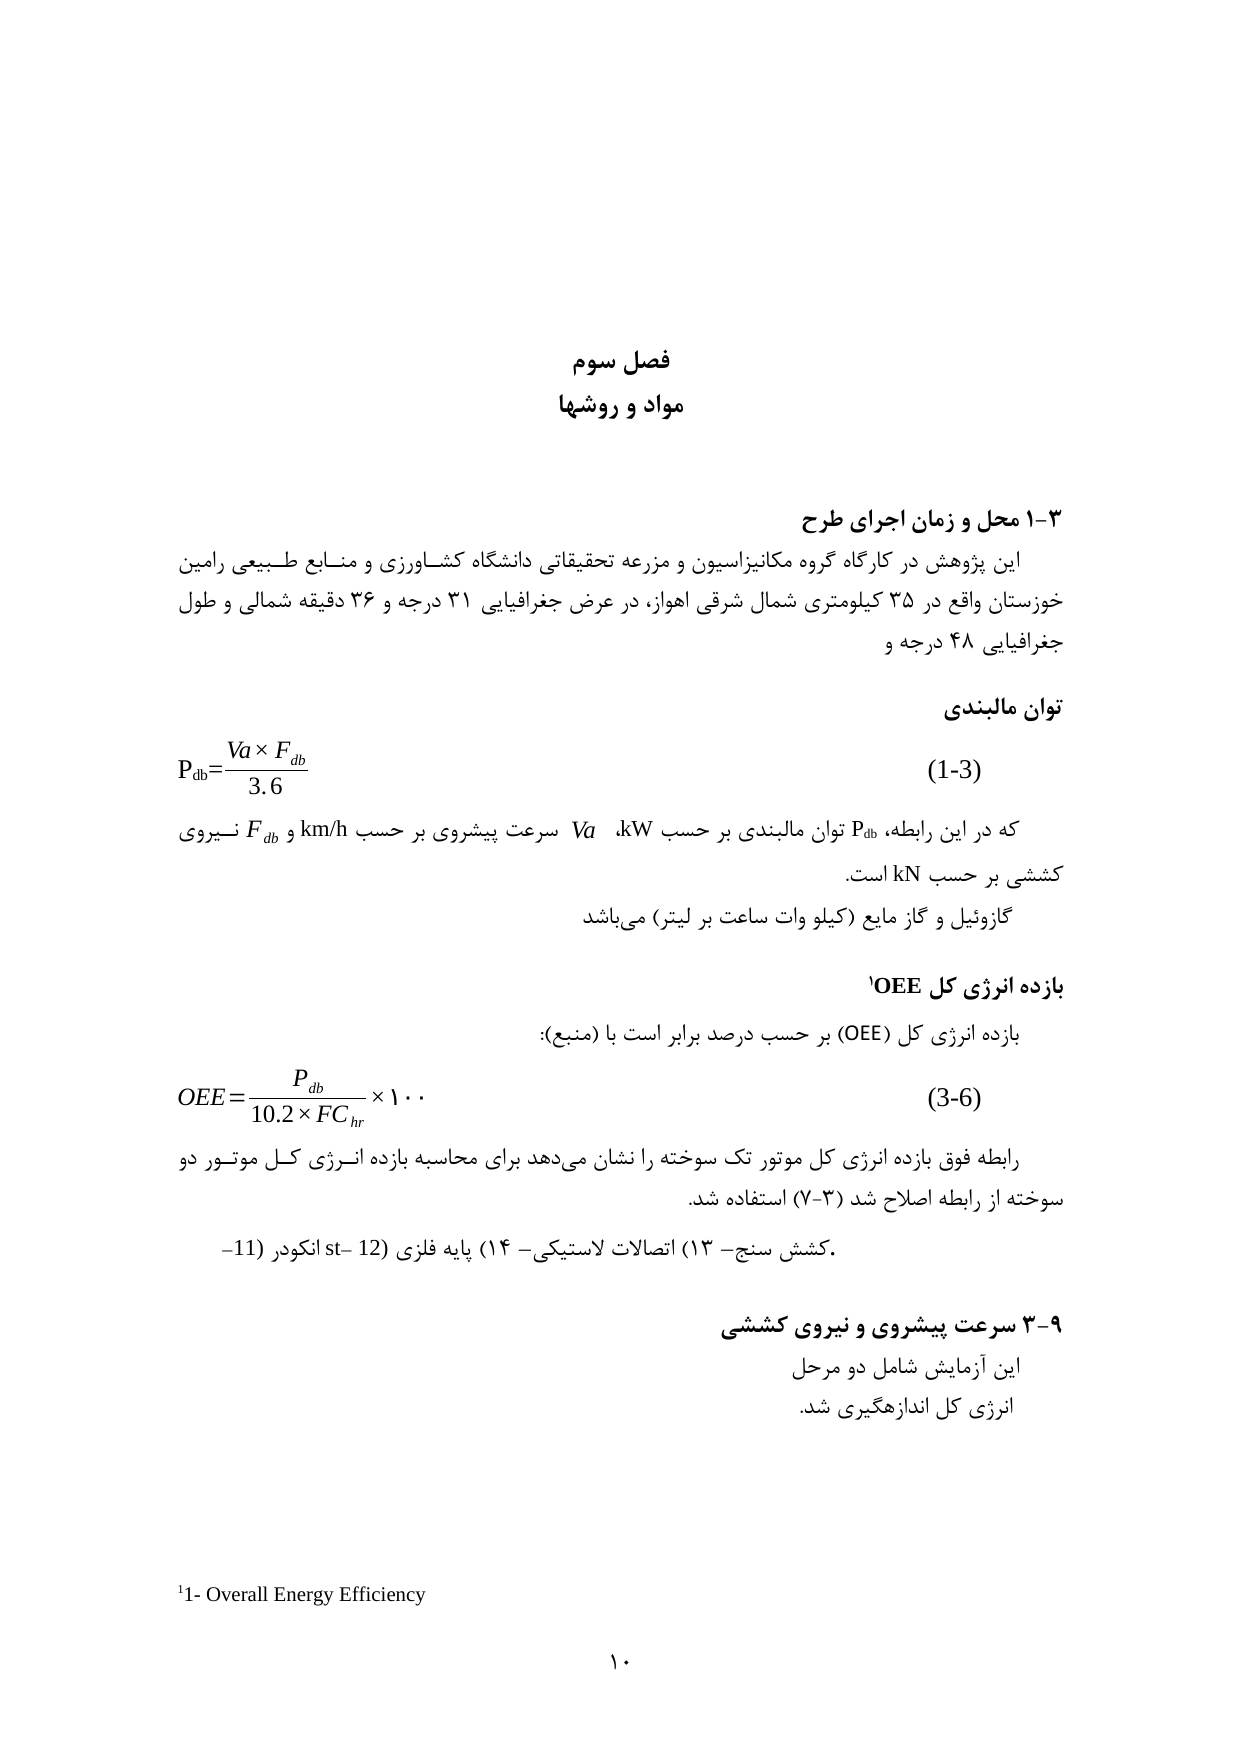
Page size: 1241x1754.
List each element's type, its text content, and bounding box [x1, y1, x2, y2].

text انرژی کل اندازه‏گیری شد. [177, 1396, 1063, 1423]
text بازده انرژی کل (OEE) بر حسب درصد برابر است با (منبع): [177, 1018, 1063, 1049]
subtitle 3-9 سرعت پیشروی و نیروی کششی [177, 1315, 1063, 1342]
text مواد و روش‏ها [177, 393, 1063, 423]
subtitle بازده انرژی کل OEE [177, 972, 1063, 1002]
text فصل سوم [177, 350, 1063, 379]
text که در این رابطه، Pdb توان مالبندی بر حسب kW، سرعت پیشروی بر حسب km/h و نیروی کششی بر حسب kN است. [177, 815, 1063, 891]
subtitle توان مالبندی [177, 696, 1063, 723]
text (3-6) [177, 1065, 1063, 1131]
subtitle 1-3 محل و زمان اجرای طرح [177, 509, 1063, 536]
text این آزمایش شامل دو مرحل [177, 1355, 1063, 1382]
text –11) انکودر st– 12) کشش سنج– 13) اتصالات لاستیکی– 14) پایه فلزی. [177, 1228, 1063, 1269]
text Pdb= (1-3) [177, 737, 1063, 800]
text گازوئیل و گاز مایع (کیلو وات ساعت بر لیتر) می‌باشد [177, 906, 1063, 933]
text رابطه فوق بازده انرژی کل موتور تک سوخته را نشان می‌دهد برای محاسبه بازده انرژی کل موتور دو سوخته از رابطه اصلاح شد (3-7) استفاده شد. [177, 1147, 1063, 1214]
text این پژوهش در کارگاه گروه مکانیزاسیون و مزرعه تحقیقاتی دانشگاه کشاورزی و منابع طبیعی رامین خوزستان واقع در 35 کیلومتری شمال شرقی اهواز، در عرض جغرافیایی 31 درجه و 36 دقیقه شمالی و طول جغرافیایی 48 درجه و [177, 549, 1063, 658]
